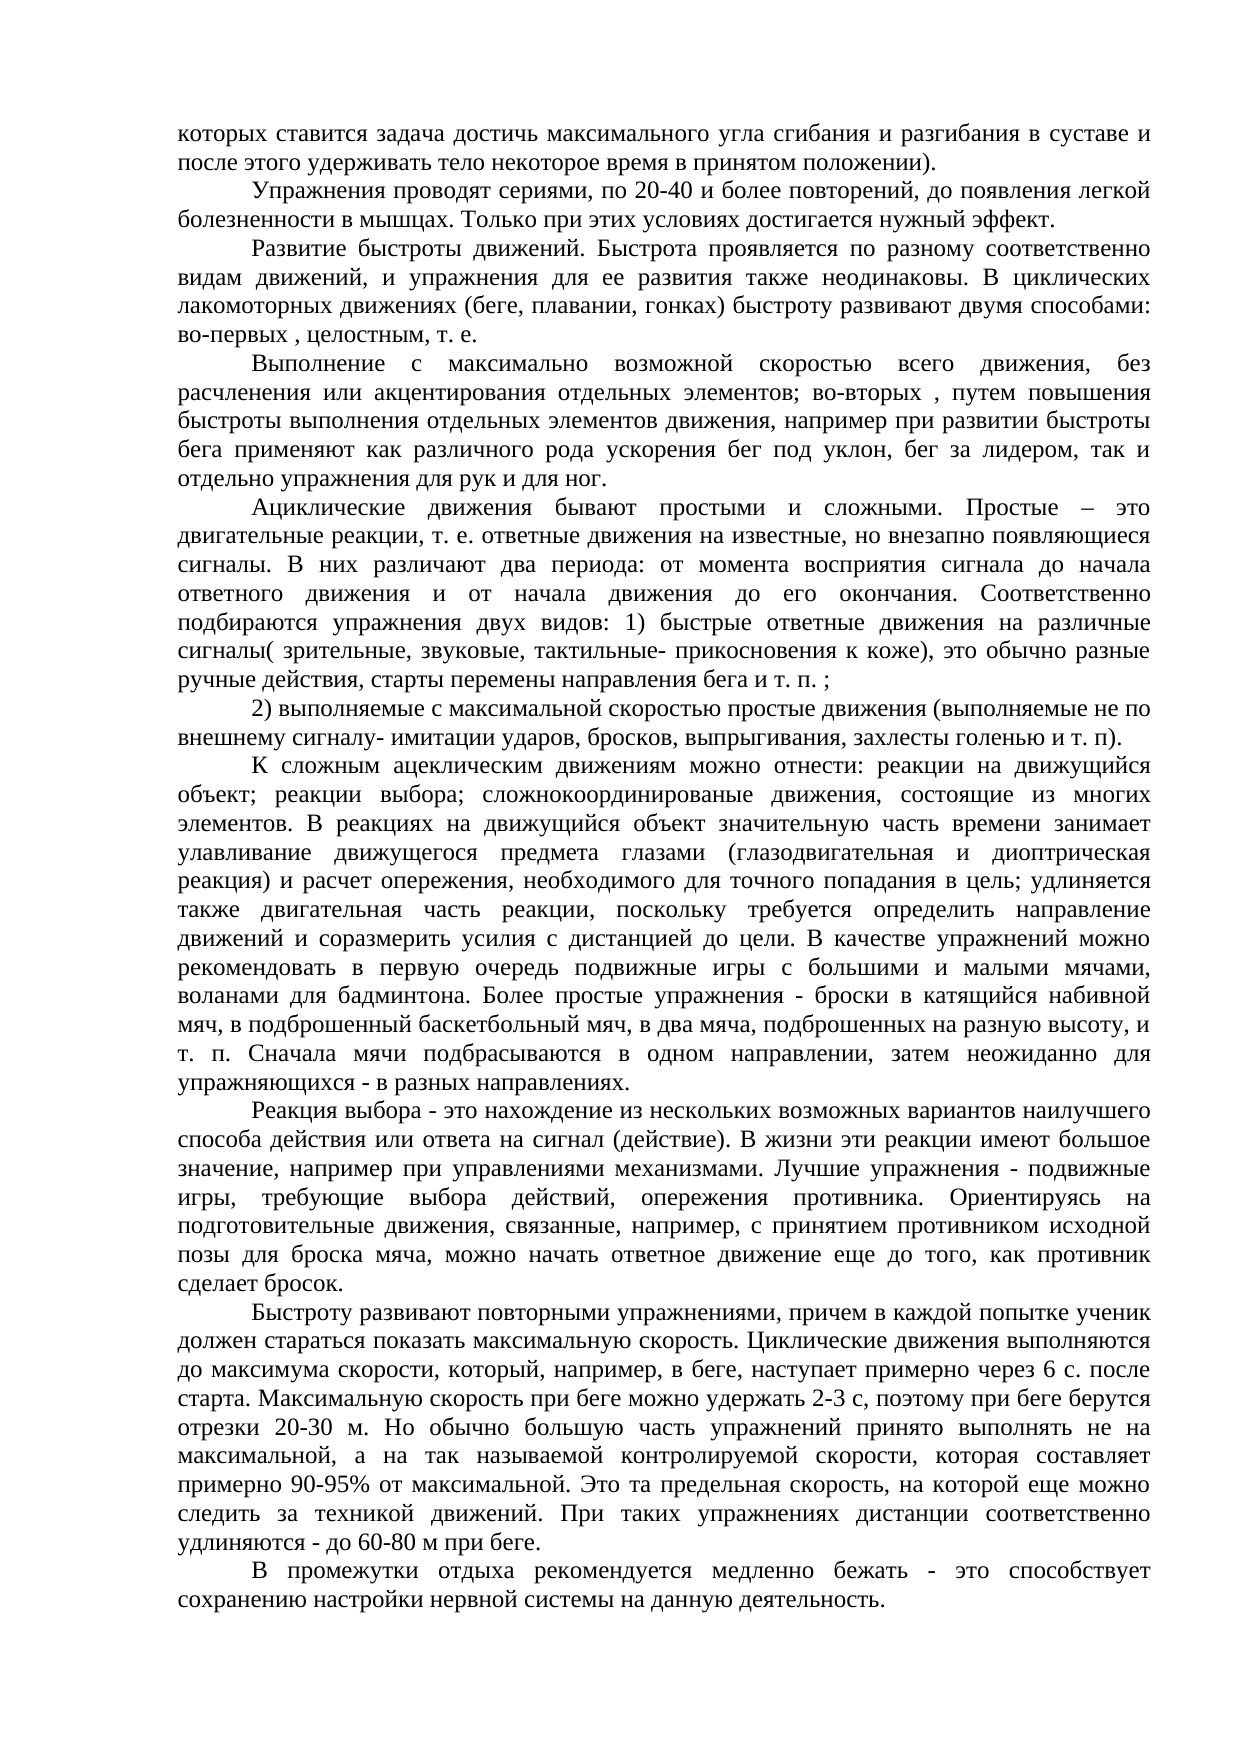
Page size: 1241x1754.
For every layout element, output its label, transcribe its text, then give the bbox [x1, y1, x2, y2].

text К сложным ацеклическим движениям можно отнести: реакции на движущийся объект; реакции выбора; сложнокоординированые движения, состоящие из многих элементов. В реакциях на движущийся объект значительную часть времени занимает улавливание движущегося предмета глазами (глазодвигательная и диоптрическая реакция) и расчет опережения, необходимого для точного попадания в цель; удлиняется также двигательная часть реакции, поскольку требуется определить направление движений и соразмерить усилия с дистанцией до цели. В качестве упражнений можно рекомендовать в первую очередь подвижные игры с большими и малыми мячами, воланами для бадминтона. Более простые упражнения - броски в катящийся набивной мяч, в подброшенный баскетбольный мяч, в два мяча, подброшенных на разную высоту, и т. п. Сначала мячи подбрасываются в одном направлении, затем неожиданно для упражняющихся - в разных направлениях. [177, 751, 1152, 1096]
text Выполнение с максимально возможной скоростью всего движения, без расчленения или акцентирования отдельных элементов; во-вторых , путем повышения быстроты выполнения отдельных элементов движения, например при развитии быстроты бега применяют как различного рода ускорения бег под уклон, бег за лидером, так и отдельно упражнения для рук и для ног. [177, 348, 1152, 492]
text Быстроту развивают повторными упражнениями, причем в каждой попытке ученик должен стараться показать максимальную скорость. Циклические движения выполняются до максимума скорости, который, например, в беге, наступает примерно через 6 с. после старта. Максимальную скорость при беге можно удержать 2-3 с, поэтому при беге берутся отрезки 20-30 м. Но обычно большую часть упражнений принято выполнять не на максимальной, а на так называемой контролируемой скорости, которая составляет примерно 90-95% от максимальной. Это та предельная скорость, на которой еще можно следить за техникой движений. При таких упражнениях дистанции соответственно удлиняются - до 60-80 м при беге. [177, 1297, 1152, 1556]
text Развитие быстроты движений. Быстрота проявляется по разному соответственно видам движений, и упражнения для ее развития также неодинаковы. В циклических лакомоторных движениях (беге, плавании, гонках) быстроту развивают двумя способами: во-первых , целостным, т. е. [177, 233, 1152, 348]
text Ациклические движения бывают простыми и сложными. Простые – это двигательные реакции, т. е. ответные движения на известные, но внезапно появляющиеся сигналы. В них различают два периода: от момента восприятия сигнала до начала ответного движения и от начала движения до его окончания. Соответственно подбираются упражнения двух видов: 1) быстрые ответные движения на различные сигналы( зрительные, звуковые, тактильные- прикосновения к коже), это обычно разные ручные действия, старты перемены направления бега и т. п. ; [177, 492, 1152, 693]
text В промежутки отдыха рекомендуется медленно бежать - это способствует сохранению настройки нервной системы на данную деятельность. [177, 1556, 1152, 1613]
text Реакция выбора - это нахождение из нескольких возможных вариантов наилучшего способа действия или ответа на сигнал (действие). В жизни эти реакции имеют большое значение, например при управлениями механизмами. Лучшие упражнения - подвижные игры, требующие выбора действий, опережения противника. Ориентируясь на подготовительные движения, связанные, например, с принятием противником исходной позы для броска мяча, можно начать ответное движение еще до того, как противник сделает бросок. [177, 1096, 1152, 1297]
text 2) выполняемые с максимальной скоростью простые движения (выполняемые не по внешнему сигналу- имитации ударов, бросков, выпрыгивания, захлесты голенью и т. п). [177, 693, 1152, 751]
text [177, 118, 1152, 176]
text Упражнения проводят сериями, по 20-40 и более повторений, до появления легкой болезненности в мышцах. Только при этих условиях достигается нужный эффект. [177, 176, 1152, 233]
